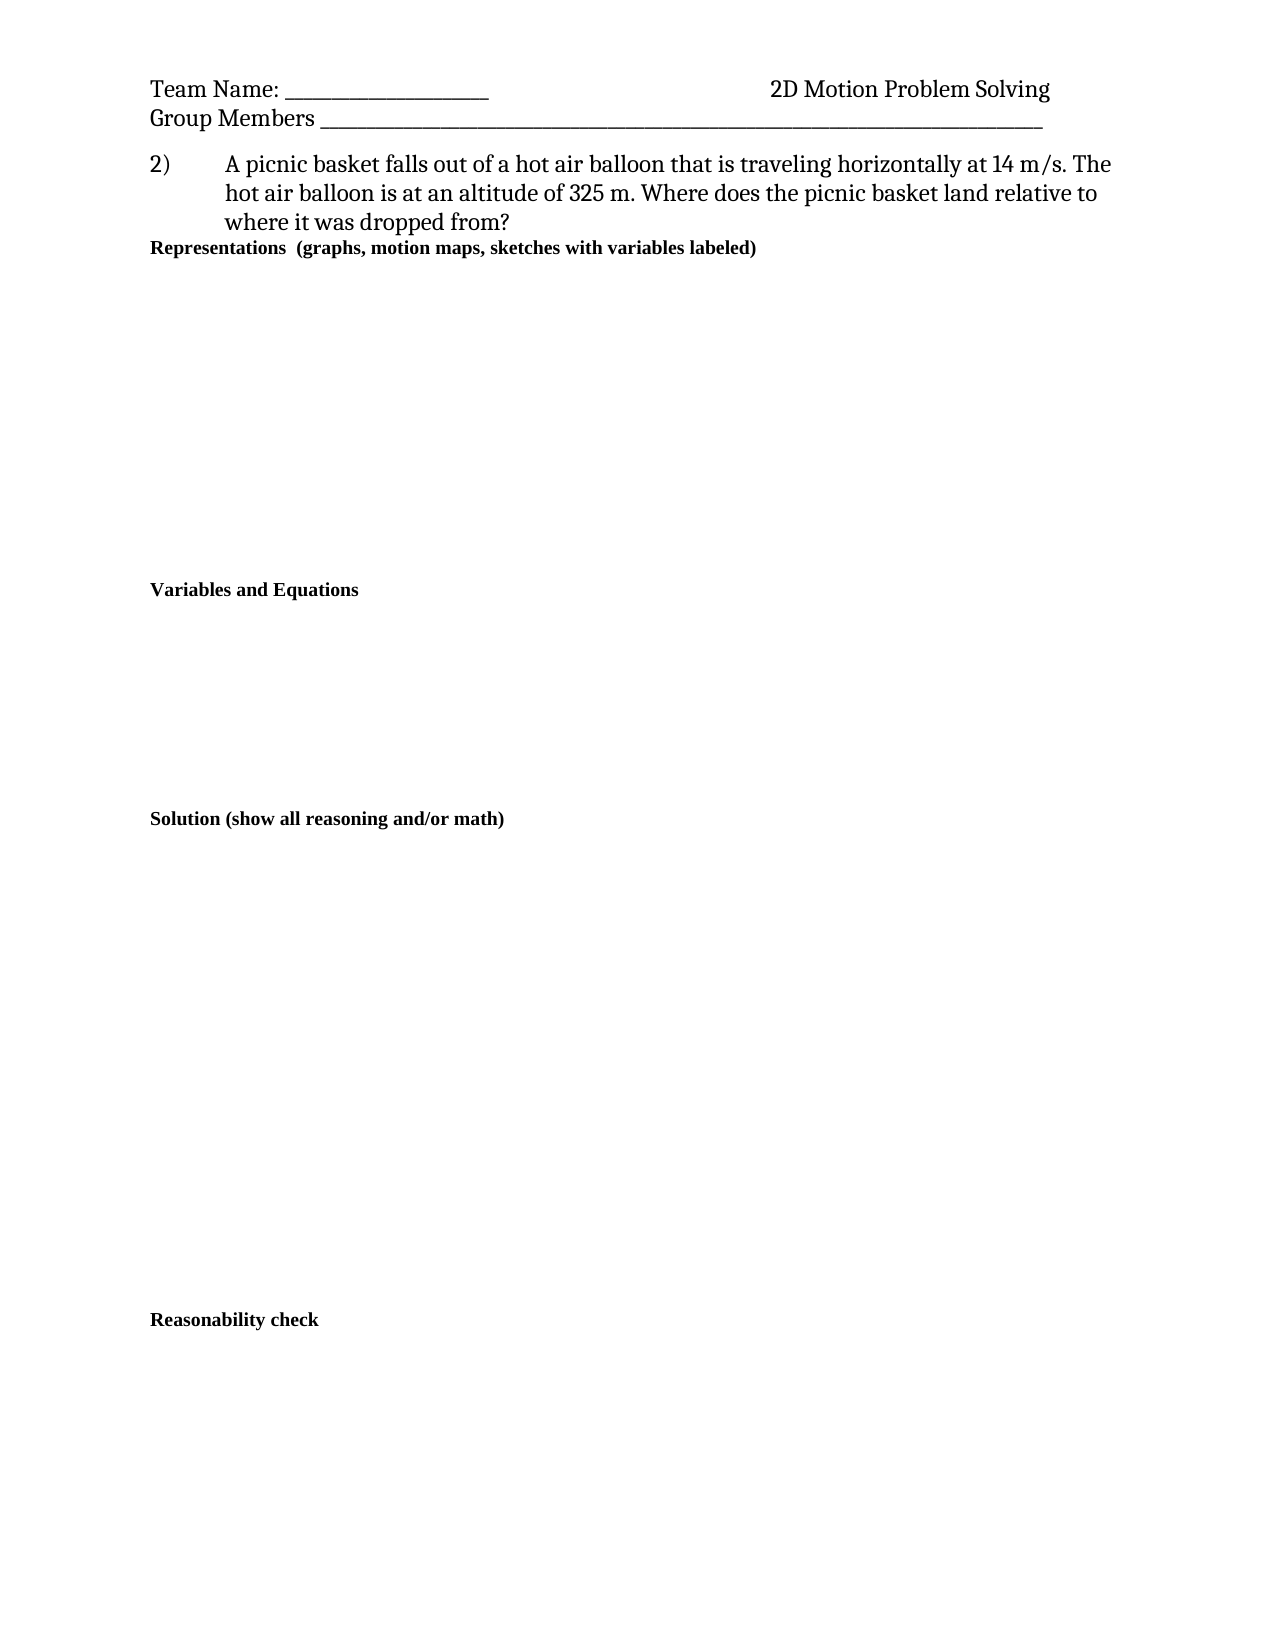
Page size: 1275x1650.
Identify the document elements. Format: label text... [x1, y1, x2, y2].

text Representations (graphs, motion maps, sketches with variables labeled) [150, 236, 1125, 259]
text Solution (show all reasoning and/or math) [150, 807, 1125, 829]
list A picnic basket falls out of a hot air balloon that is traveling horizontally at 14 m/s. The hot air balloon is at an altitude of 325 m. Where does the picnic basket land relative to where it was dropped from? [150, 150, 1125, 236]
text Reasonability check [150, 1308, 1125, 1331]
text Variables and Equations [150, 578, 1125, 601]
